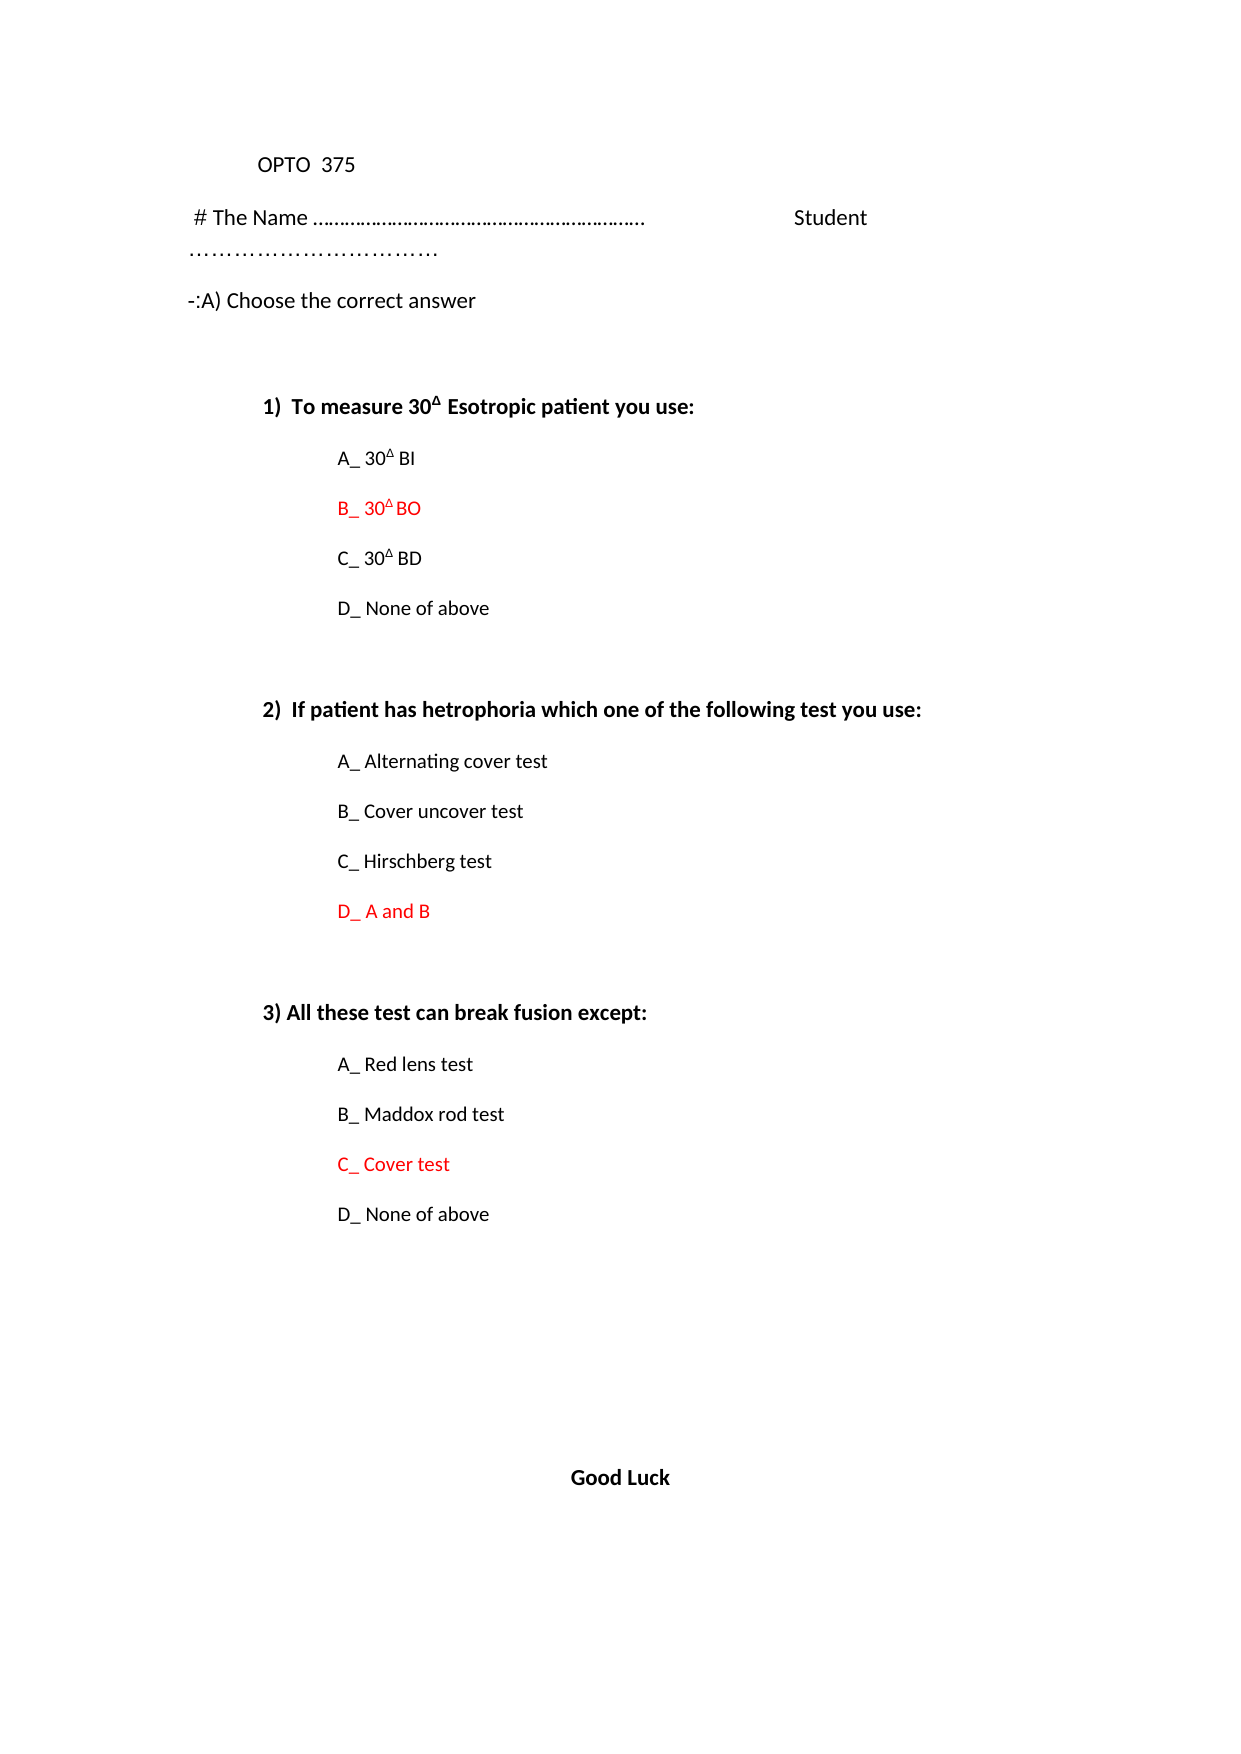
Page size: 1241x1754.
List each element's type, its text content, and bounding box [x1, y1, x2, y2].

text 2) If patient has hetrophoria which one of the following test you use: [187, 695, 1053, 723]
text OPTO 375 [187, 150, 1053, 178]
text B_ Cover uncover test [337, 798, 1053, 823]
text 1) To measure 30Δ Esotropic patient you use: [187, 392, 1053, 420]
text B_ Maddox rod test [337, 1101, 1053, 1126]
text 3) All these test can break fusion except: [187, 998, 1053, 1026]
text D_ A and B [337, 898, 1053, 923]
text C_ Cover test [337, 1151, 1053, 1176]
text D_ None of above [337, 1201, 1053, 1226]
text C_ Hirschberg test [337, 848, 1053, 873]
text A_ 30Δ BI [337, 445, 1053, 470]
text The Name ……………………………………………………… Student # …………………………… [187, 203, 1053, 261]
text D_ None of above [337, 595, 1053, 620]
text C_ 30Δ BD [337, 545, 1053, 570]
text B_ 30Δ BO [337, 495, 1053, 520]
text Good Luck [187, 1463, 1053, 1491]
text A_ Red lens test [337, 1051, 1053, 1076]
text A_ Alternating cover test [337, 748, 1053, 773]
text A) Choose the correct answer:- [187, 286, 1053, 314]
